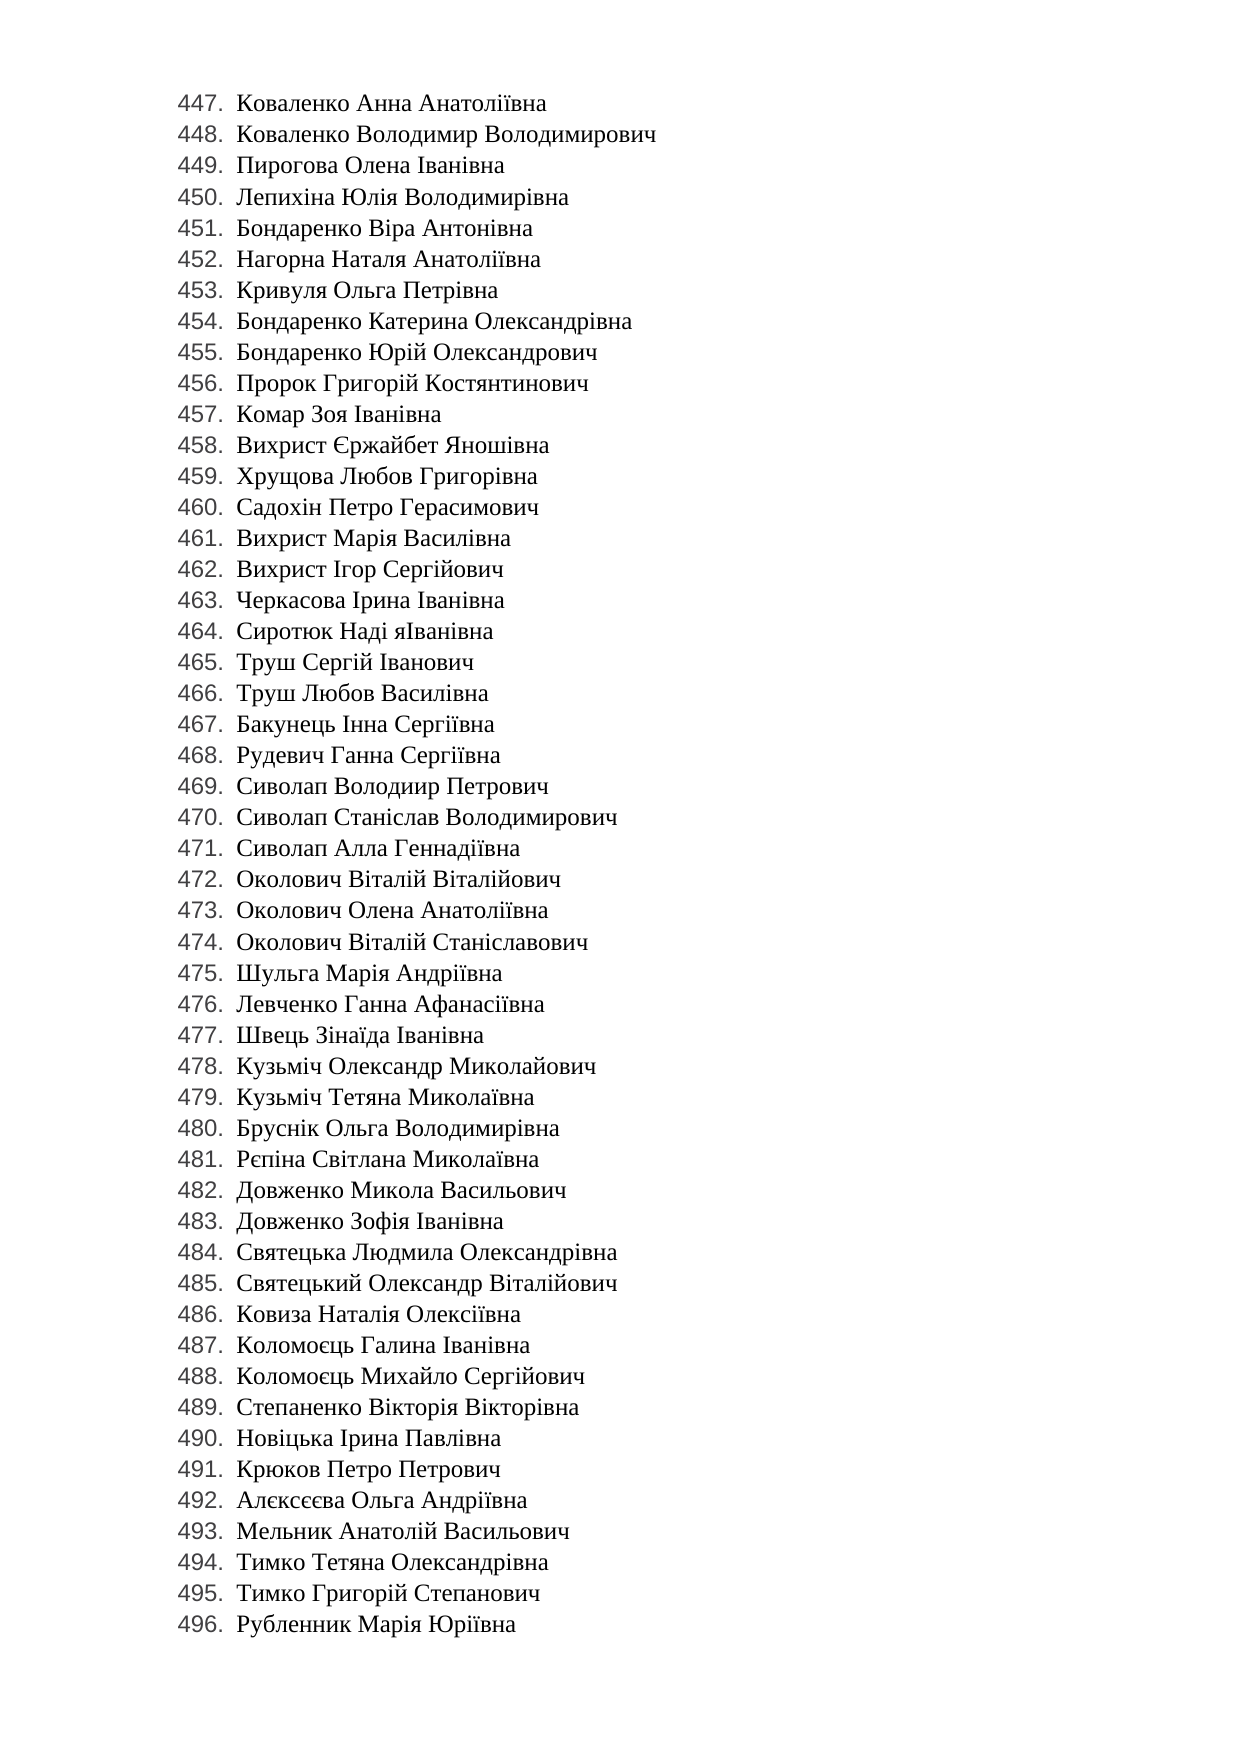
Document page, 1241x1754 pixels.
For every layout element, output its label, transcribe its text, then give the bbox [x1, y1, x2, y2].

list Швець Зінаїда Іванівна [177, 1020, 1152, 1048]
list Хрущова Любов Григорівна [177, 461, 1152, 490]
list Тимко Григорій Степанович [177, 1578, 1152, 1607]
list Сиротюк Наді яІванівна [177, 616, 1152, 645]
list Святецька Людмила Олександрівна [177, 1237, 1152, 1266]
list Кузьміч Олександр Миколайович [177, 1051, 1152, 1079]
list Сиволап Станіслав Володимирович [177, 802, 1152, 831]
list Пирогова Олена Іванівна [177, 151, 1152, 179]
list Кривуля Ольга Петрівна [177, 275, 1152, 303]
list Труш Сергій Іванович [177, 647, 1152, 676]
list Рєпіна Світлана Миколаївна [177, 1144, 1152, 1173]
list Рубленник Марія Юріївна [177, 1609, 1152, 1638]
list Околович Віталій Станіславович [177, 927, 1152, 955]
list Коваленко Володимир Володимирович [177, 119, 1152, 148]
list Шульга Марія Андріївна [177, 958, 1152, 986]
list Новіцька Ірина Павлівна [177, 1423, 1152, 1452]
list Коломоєць Галина Іванівна [177, 1330, 1152, 1359]
list Пророк Григорій Костянтинович [177, 368, 1152, 397]
list Бруснік Ольга Володимирівна [177, 1113, 1152, 1142]
list Довженко Зофія Іванівна [177, 1206, 1152, 1235]
list Садохін Петро Герасимович [177, 492, 1152, 521]
list Кузьміч Тетяна Миколаївна [177, 1082, 1152, 1111]
list Рудевич Ганна Сергіївна [177, 740, 1152, 769]
list Бондаренко Віра Антонівна [177, 213, 1152, 241]
list Левченко Ганна Афанасіївна [177, 989, 1152, 1017]
list Околович Віталій Віталійович [177, 864, 1152, 893]
list Бондаренко Юрій Олександрович [177, 337, 1152, 366]
list Довженко Микола Васильович [177, 1175, 1152, 1204]
list Сиволап Алла Геннадіївна [177, 833, 1152, 862]
list Ковиза Наталія Олексіївна [177, 1299, 1152, 1328]
list Святецький Олександр Віталійович [177, 1268, 1152, 1297]
list Черкасова Ірина Іванівна [177, 585, 1152, 614]
list Комар Зоя Іванівна [177, 399, 1152, 428]
list Тимко Тетяна Олександрівна [177, 1547, 1152, 1576]
list Околович Олена Анатоліївна [177, 896, 1152, 924]
list Коломоєць Михайло Сергійович [177, 1361, 1152, 1390]
list Алєксєєва Ольга Андріївна [177, 1485, 1152, 1514]
list Сиволап Володиир Петрович [177, 771, 1152, 800]
list Лепихіна Юлія Володимирівна [177, 182, 1152, 210]
list Степаненко Вікторія Вікторівна [177, 1392, 1152, 1421]
list Вихрист Ігор Сергійович [177, 554, 1152, 583]
list Нагорна Наталя Анатоліївна [177, 244, 1152, 272]
list Бондаренко Катерина Олександрівна [177, 306, 1152, 334]
list Вихрист Єржайбет Яношівна [177, 430, 1152, 459]
list Крюков Петро Петрович [177, 1454, 1152, 1483]
list Труш Любов Василівна [177, 678, 1152, 707]
list Вихрист Марія Василівна [177, 523, 1152, 552]
list Мельник Анатолій Васильович [177, 1516, 1152, 1545]
list Коваленко Анна Анатоліївна [177, 88, 1152, 117]
list Бакунець Інна Сергіївна [177, 709, 1152, 738]
